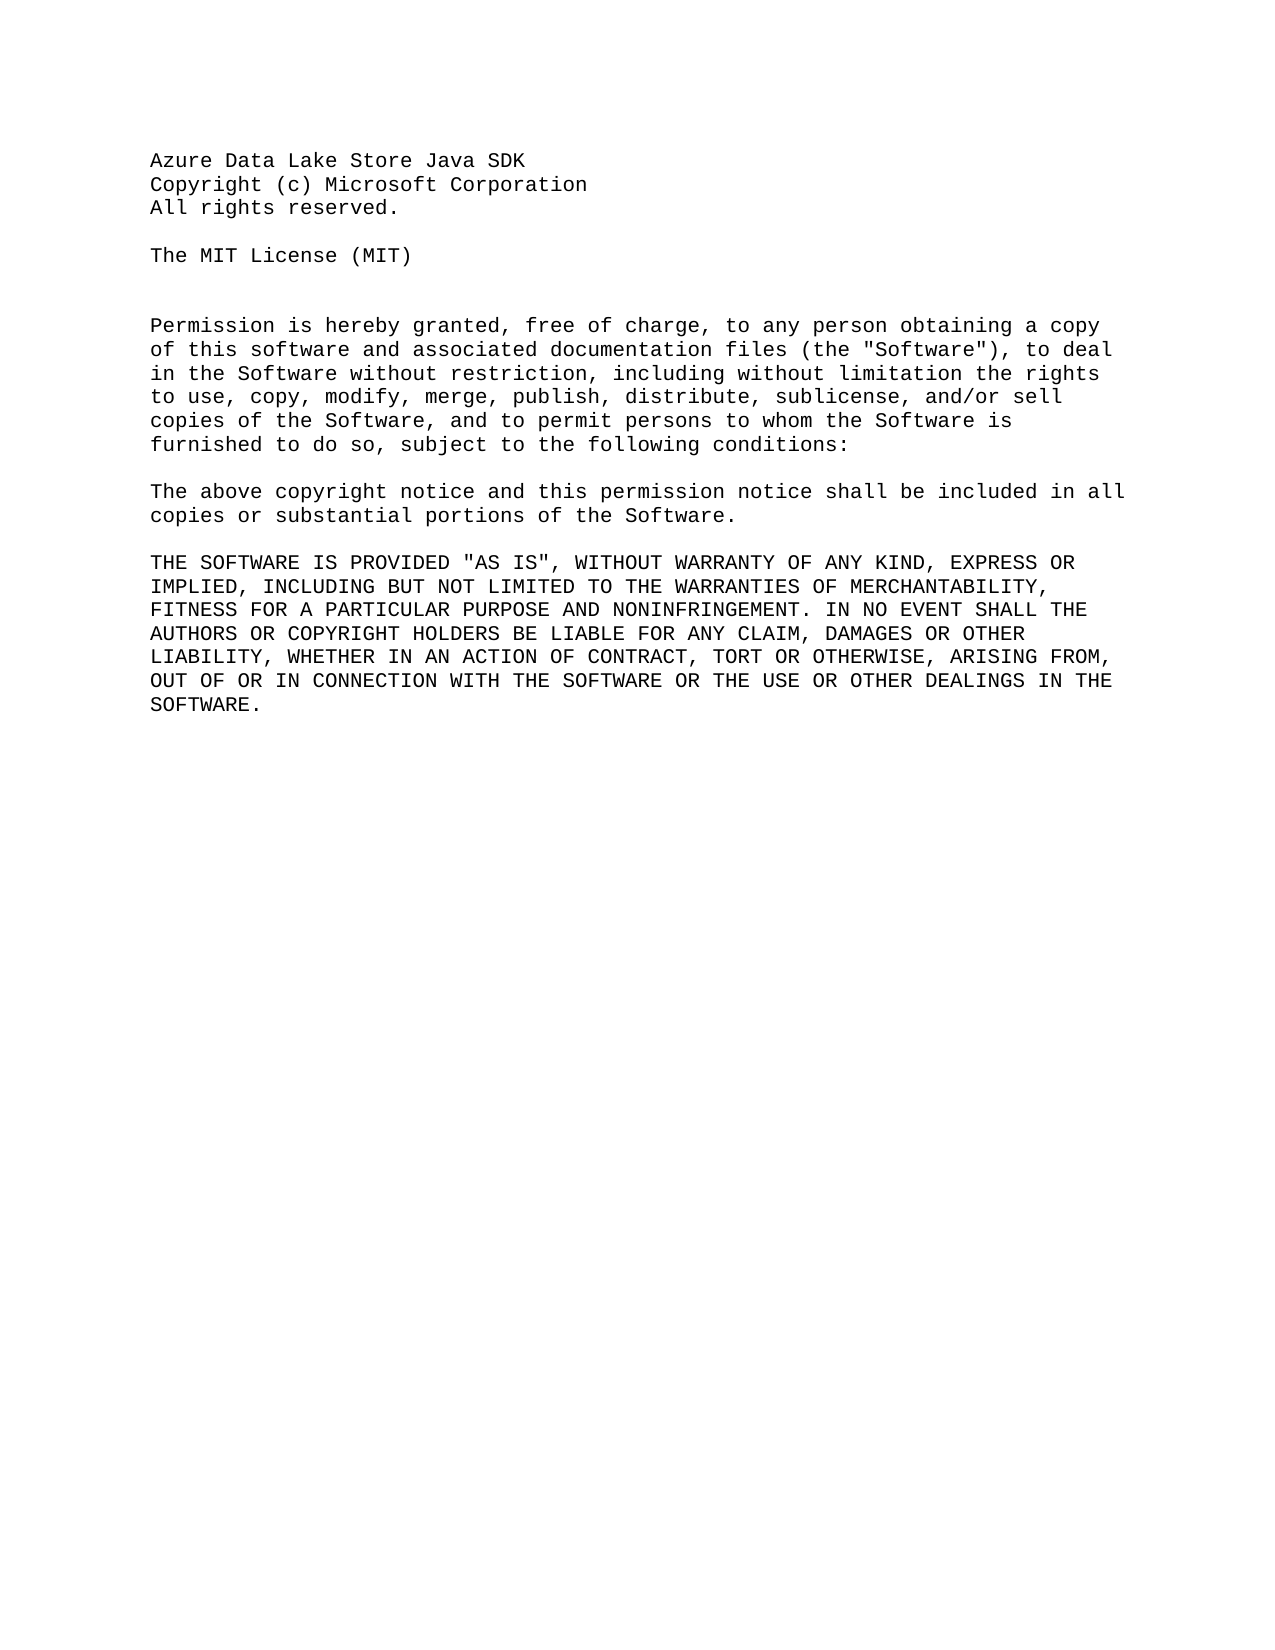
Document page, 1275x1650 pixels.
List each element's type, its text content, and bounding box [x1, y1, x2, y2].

text in the Software without restriction, including without limitation the rights [150, 363, 1125, 386]
text The above copyright notice and this permission notice shall be included in all [150, 481, 1125, 505]
text to use, copy, modify, merge, publish, distribute, sublicense, and/or sell [150, 386, 1125, 410]
text LIABILITY, WHETHER IN AN ACTION OF CONTRACT, TORT OR OTHERWISE, ARISING FROM, [150, 647, 1125, 670]
text of this software and associated documentation files (the "Software"), to deal [150, 339, 1125, 363]
text FITNESS FOR A PARTICULAR PURPOSE AND NONINFRINGEMENT. IN NO EVENT SHALL THE [150, 599, 1125, 623]
text IMPLIED, INCLUDING BUT NOT LIMITED TO THE WARRANTIES OF MERCHANTABILITY, [150, 576, 1125, 599]
text copies or substantial portions of the Software. [150, 505, 1125, 528]
text All rights reserved. [150, 197, 1125, 221]
text SOFTWARE. [150, 694, 1125, 717]
text Permission is hereby granted, free of charge, to any person obtaining a copy [150, 316, 1125, 339]
text furnished to do so, subject to the following conditions: [150, 434, 1125, 457]
text Azure Data Lake Store Java SDK [150, 150, 1125, 174]
text AUTHORS OR COPYRIGHT HOLDERS BE LIABLE FOR ANY CLAIM, DAMAGES OR OTHER [150, 623, 1125, 647]
text THE SOFTWARE IS PROVIDED "AS IS", WITHOUT WARRANTY OF ANY KIND, EXPRESS OR [150, 552, 1125, 576]
text copies of the Software, and to permit persons to whom the Software is [150, 410, 1125, 434]
text OUT OF OR IN CONNECTION WITH THE SOFTWARE OR THE USE OR OTHER DEALINGS IN THE [150, 670, 1125, 694]
text The MIT License (MIT) [150, 244, 1125, 268]
text Copyright (c) Microsoft Corporation [150, 174, 1125, 197]
